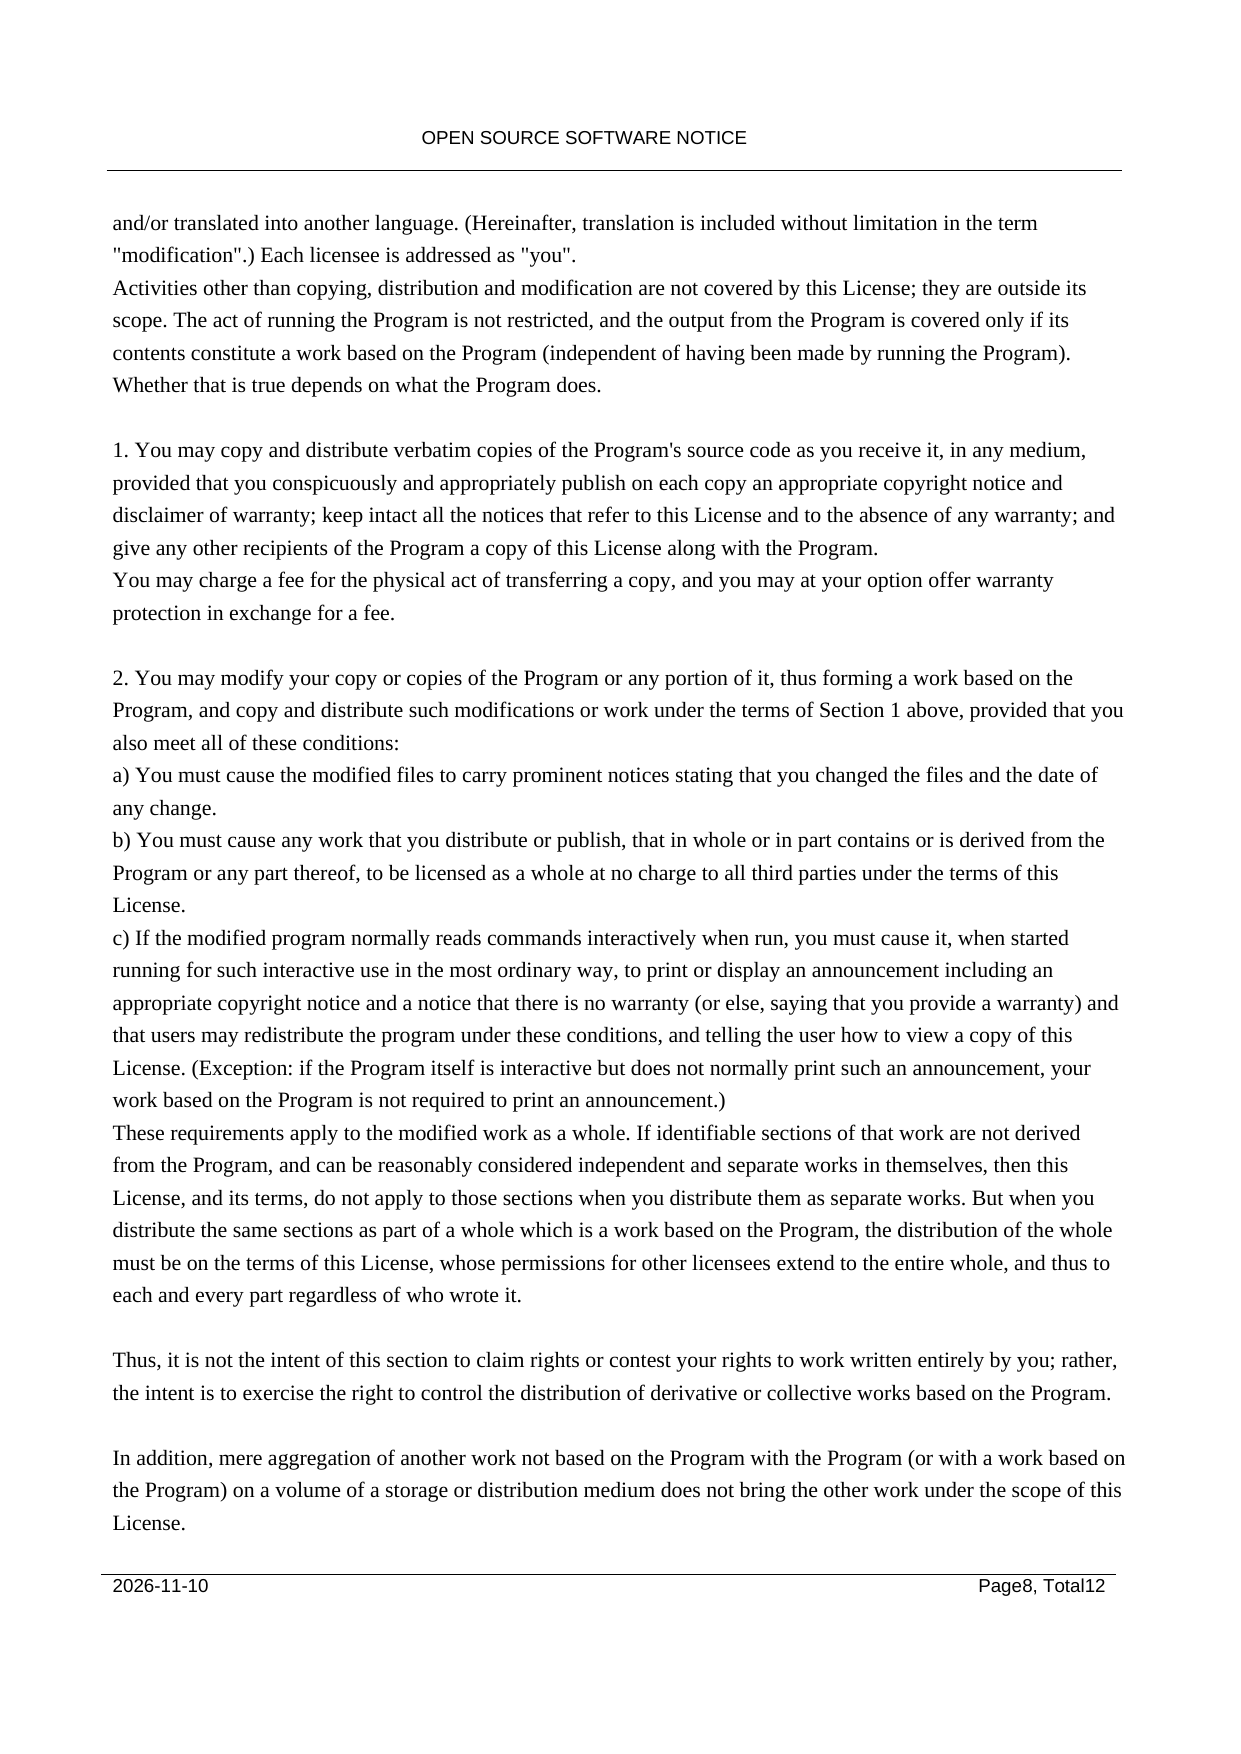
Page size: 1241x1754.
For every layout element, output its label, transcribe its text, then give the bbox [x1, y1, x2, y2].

text In addition, mere aggregation of another work not based on the Program with the Program (or with a work based on the Program) on a volume of a storage or distribution medium does not bring the other work under the scope of this License. [112, 1441, 1128, 1539]
text a) You must cause the modified files to carry prominent notices stating that you changed the files and the date of any change. [112, 759, 1128, 824]
text c) If the modified program normally reads commands interactively when run, you must cause it, when started running for such interactive use in the most ordinary way, to print or display an announcement including an appropriate copyright notice and a notice that there is no warranty (or else, saying that you provide a warranty) and that users may redistribute the program under these conditions, and telling the user how to view a copy of this License. (Exception: if the Program itself is interactive but does not normally print such an announcement, your work based on the Program is not required to print an announcement.) [112, 921, 1128, 1116]
text 2. You may modify your copy or copies of the Program or any portion of it, thus forming a work based on the Program, and copy and distribute such modifications or work under the terms of Section 1 above, provided that you also meet all of these conditions: [112, 661, 1128, 759]
text 1. You may copy and distribute verbatim copies of the Program's source code as you receive it, in any medium, provided that you conspicuously and appropriately publish on each copy an appropriate copyright notice and disclaimer of warranty; keep intact all the notices that refer to this License and to the absence of any warranty; and give any other recipients of the Program a copy of this License along with the Program. [112, 434, 1128, 564]
text Activities other than copying, distribution and modification are not covered by this License; they are outside its scope. The act of running the Program is not restricted, and the output from the Program is covered only if its contents constitute a work based on the Program (independent of having been made by running the Program). Whether that is true depends on what the Program does. [112, 271, 1128, 401]
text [112, 206, 1128, 271]
text b) You must cause any work that you distribute or publish, that in whole or in part contains or is derived from the Program or any part thereof, to be licensed as a whole at no charge to all third parties under the terms of this License. [112, 824, 1128, 921]
text Thus, it is not the intent of this section to claim rights or contest your rights to work written entirely by you; rather, the intent is to exercise the right to control the distribution of derivative or collective works based on the Program. [112, 1344, 1128, 1409]
text These requirements apply to the modified work as a whole. If identifiable sections of that work are not derived from the Program, and can be reasonably considered independent and separate works in themselves, then this License, and its terms, do not apply to those sections when you distribute them as separate works. But when you distribute the same sections as part of a whole which is a work based on the Program, the distribution of the whole must be on the terms of this License, whose permissions for other licensees extend to the entire whole, and thus to each and every part regardless of who wrote it. [112, 1116, 1128, 1311]
text You may charge a fee for the physical act of transferring a copy, and you may at your option offer warranty protection in exchange for a fee. [112, 564, 1128, 629]
